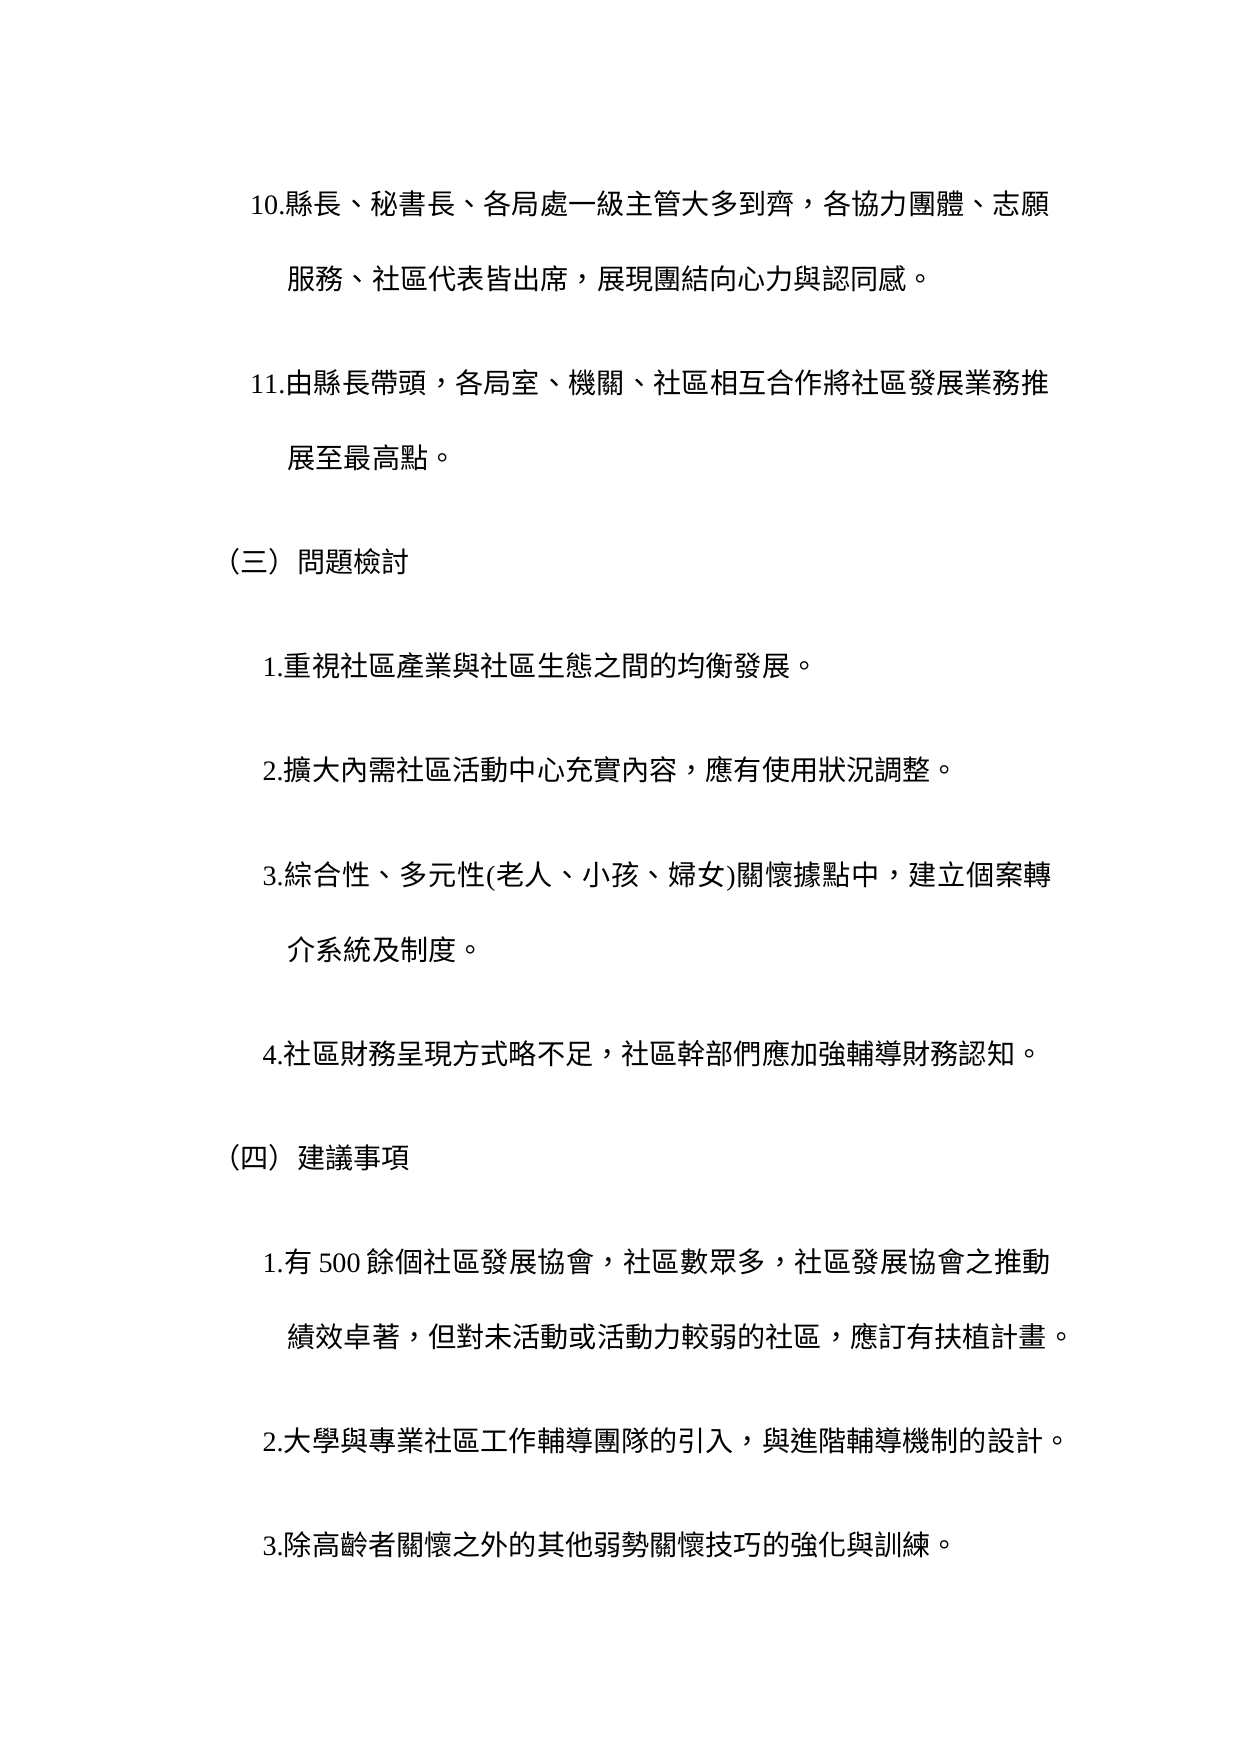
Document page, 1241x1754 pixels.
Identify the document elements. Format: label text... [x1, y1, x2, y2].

text （三）問題檢討 [187, 523, 978, 598]
text 11.由縣長帶頭，各局室、機關、社區相互合作將社區發展業務推展至最高點。 [250, 344, 1053, 494]
text （四）建議事項 [187, 1119, 978, 1194]
text 3.綜合性、多元性(老人、小孩、婦女)關懷據點中，建立個案轉介系統及制度。 [262, 835, 1053, 985]
text 1.有500餘個社區發展協會，社區數眾多，社區發展協會之推動績效卓著，但對未活動或活動力較弱的社區，應訂有扶植計畫。 [262, 1223, 1053, 1373]
text 10.縣長、秘書長、各局處一級主管大多到齊，各協力團體、志願服務、社區代表皆出席，展現團結向心力與認同感。 [250, 164, 1053, 314]
text 2.大學與專業社區工作輔導團隊的引入，與進階輔導機制的設計。 [187, 1402, 1053, 1477]
text 2.擴大內需社區活動中心充實內容，應有使用狀況調整。 [262, 731, 1053, 806]
text 1.重視社區產業與社區生態之間的均衡發展。 [262, 627, 1053, 702]
text 3.除高齡者關懷之外的其他弱勢關懷技巧的強化與訓練。 [187, 1506, 1053, 1581]
text 4.社區財務呈現方式略不足，社區幹部們應加強輔導財務認知。 [187, 1014, 1053, 1089]
